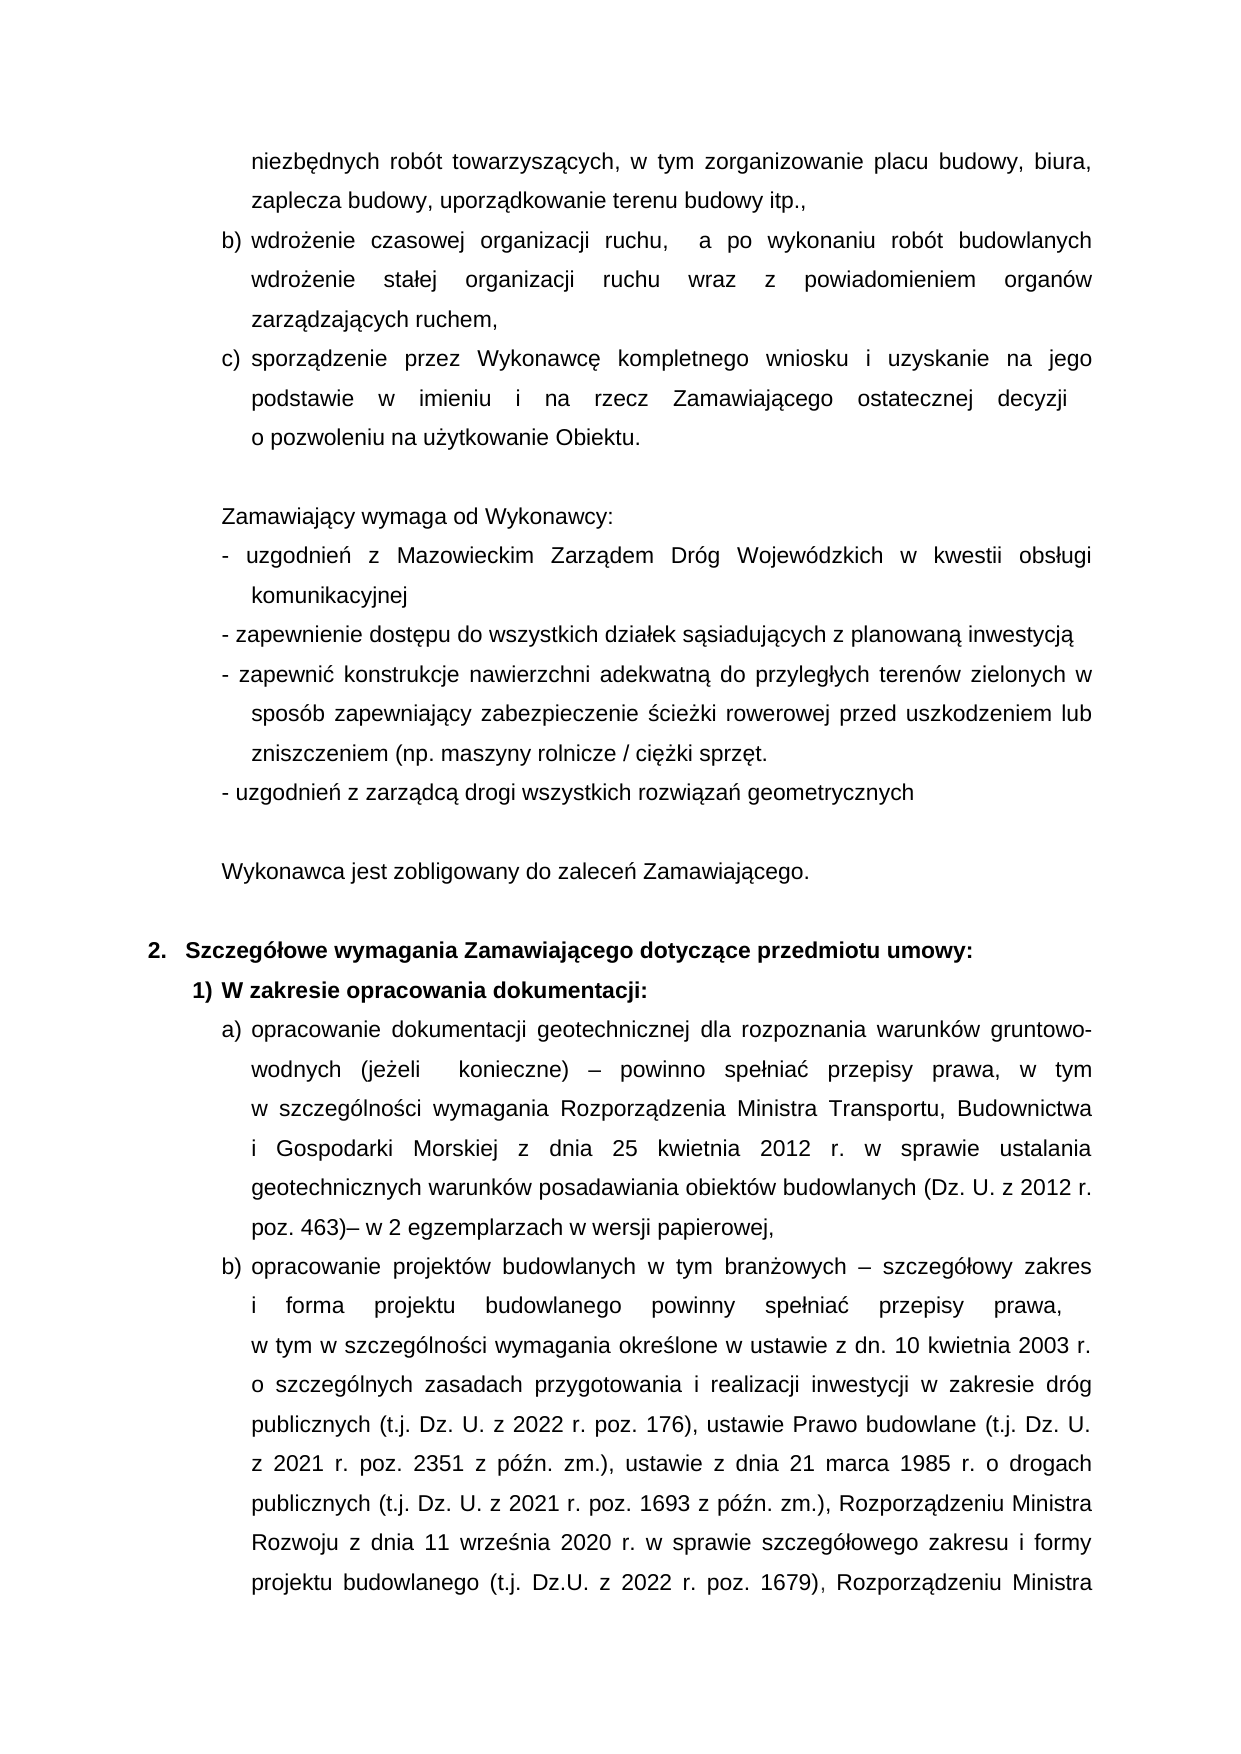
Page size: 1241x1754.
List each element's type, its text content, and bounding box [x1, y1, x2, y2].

list sporządzenie przez Wykonawcę kompletnego wniosku i uzyskanie na jego podstawie w imieniu i na rzecz Zamawiającego ostatecznej decyzji o pozwoleniu na użytkowanie Obiektu. [221, 345, 1093, 450]
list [221, 148, 1093, 213]
list W zakresie opracowania dokumentacji: [192, 977, 1093, 1003]
list Szczegółowe wymagania Zamawiającego dotyczące przedmiotu umowy: [148, 937, 1093, 963]
list opracowanie dokumentacji geotechnicznej dla rozpoznania warunków gruntowo-wodnych (jeżeli konieczne) – powinno spełniać przepisy prawa, w tym w szczególności wymagania Rozporządzenia Ministra Transportu, Budownictwa i Gospodarki Morskiej z dnia 25 kwietnia 2012 r. w sprawie ustalania geotechnicznych warunków posadawiania obiektów budowlanych (Dz. U. z 2012 r. poz. 463)– w 2 egzemplarzach w wersji papierowej, [221, 1016, 1093, 1240]
list Zamawiający wymaga od Wykonawcy: [221, 503, 1093, 529]
list wdrożenie czasowej organizacji ruchu, a po wykonaniu robót budowlanych wdrożenie stałej organizacji ruchu wraz z powiadomieniem organów zarządzających ruchem, [221, 227, 1093, 332]
list - uzgodnień z Mazowieckim Zarządem Dróg Wojewódzkich w kwestii obsługi komunikacyjnej [221, 542, 1093, 608]
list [221, 1253, 1093, 1595]
list Wykonawca jest zobligowany do zaleceń Zamawiającego. [221, 858, 1093, 884]
list - zapewnić konstrukcje nawierzchni adekwatną do przyległych terenów zielonych w sposób zapewniający zabezpieczenie ścieżki rowerowej przed uszkodzeniem lub zniszczeniem (np. maszyny rolnicze / ciężki sprzęt. [221, 661, 1093, 766]
list - uzgodnień z zarządcą drogi wszystkich rozwiązań geometrycznych [221, 779, 1093, 806]
list - zapewnienie dostępu do wszystkich działek sąsiadujących z planowaną inwestycją [221, 621, 1093, 648]
